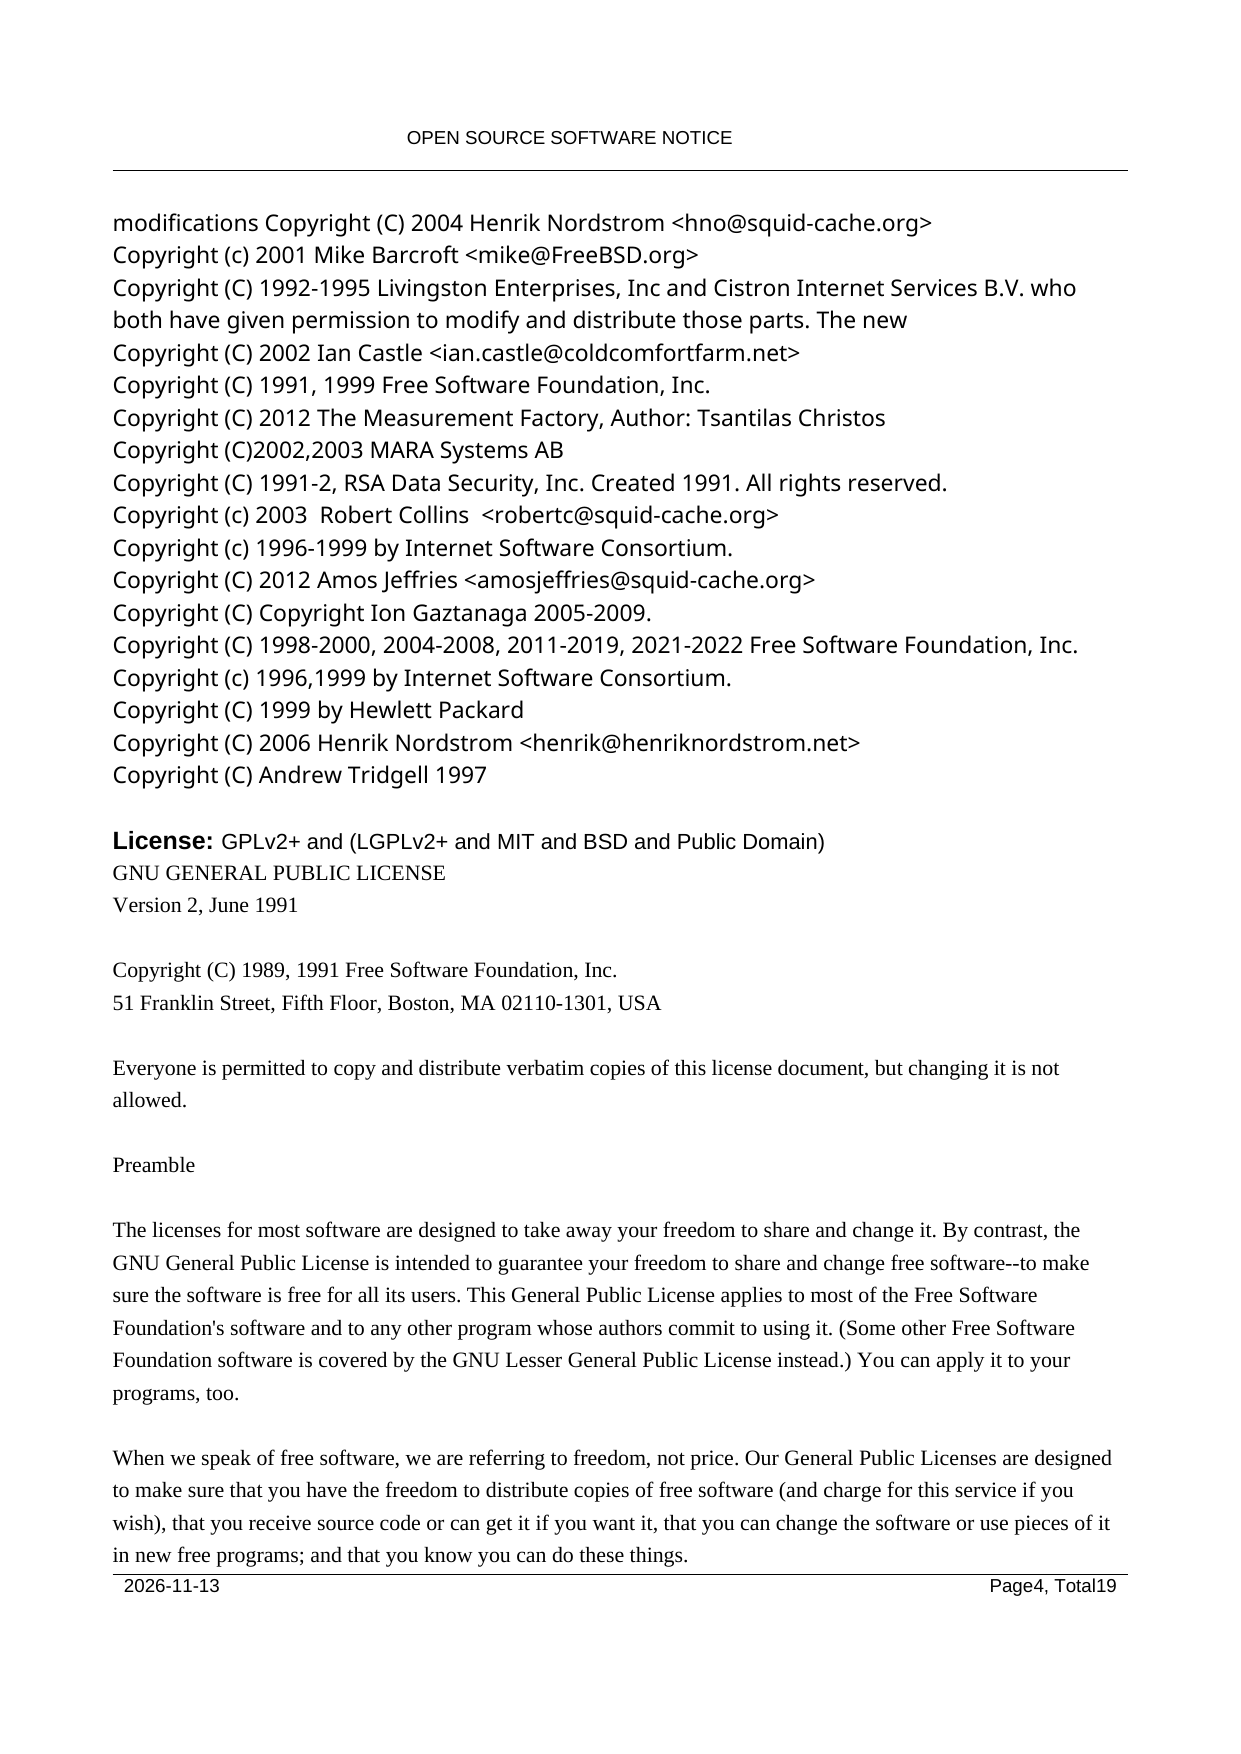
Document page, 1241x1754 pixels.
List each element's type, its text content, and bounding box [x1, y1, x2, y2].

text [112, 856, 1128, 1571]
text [112, 206, 1128, 824]
text License: GPLv2+ and (LGPLv2+ and MIT and BSD and Public Domain) [112, 824, 1128, 856]
